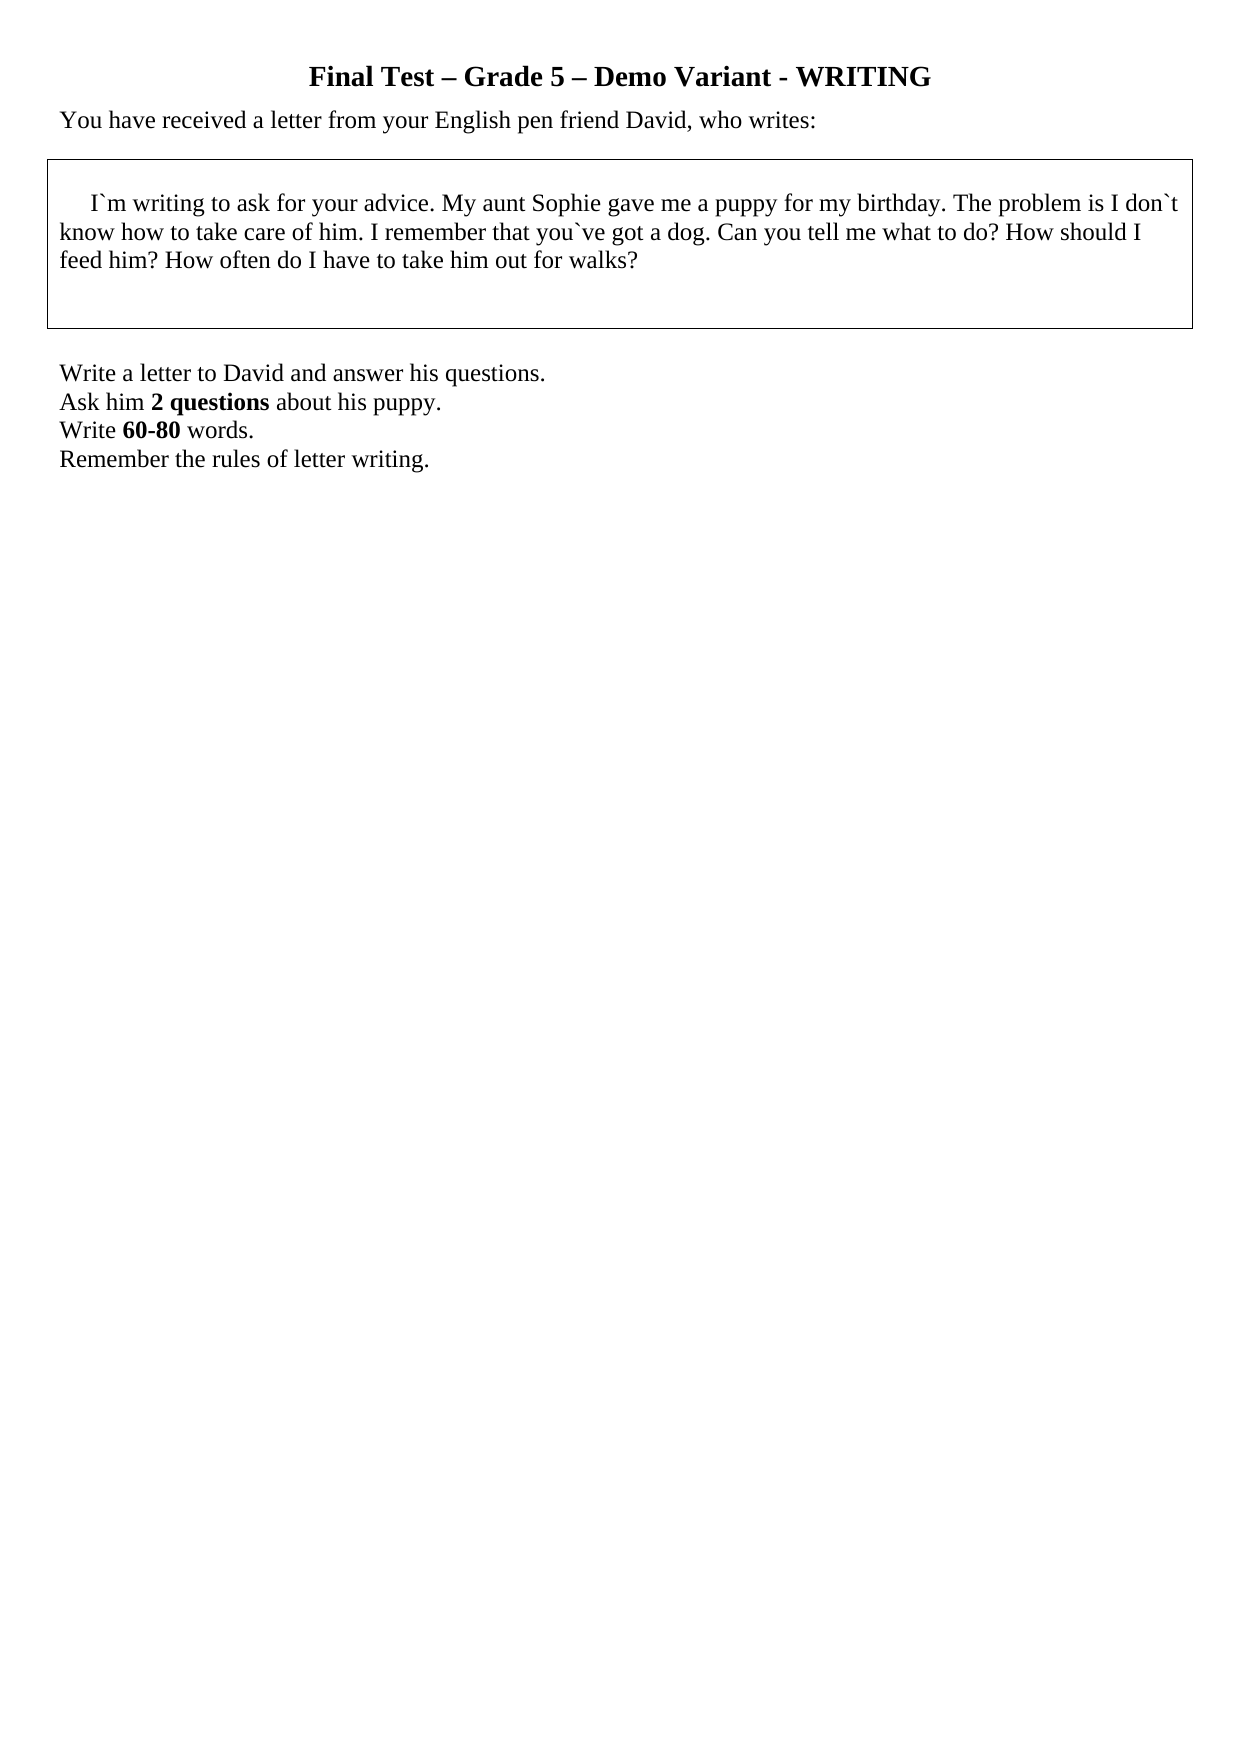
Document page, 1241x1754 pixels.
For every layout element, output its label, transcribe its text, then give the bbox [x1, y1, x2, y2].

text Write a letter to David and answer his questions. [59, 358, 1181, 387]
table_header I`m writing to ask for your advice. My aunt Sophie gave me a puppy for my birthday. The problem is I don`t know how to take care of him. I remember that you`ve got a dog. Can you tell me what to do? How should I feed him? How often do I have to take him out for walks? [48, 160, 1192, 328]
text Remember the rules of letter writing. [59, 444, 1181, 473]
text Final Test – Grade 5 – Demo Variant - WRITING [59, 59, 1181, 93]
text You have received a letter from your English pen friend David, who writes: [59, 105, 1181, 134]
text Ask him 2 questions about his puppy. [59, 387, 1181, 415]
text Write 60-80 words. [59, 415, 1181, 444]
